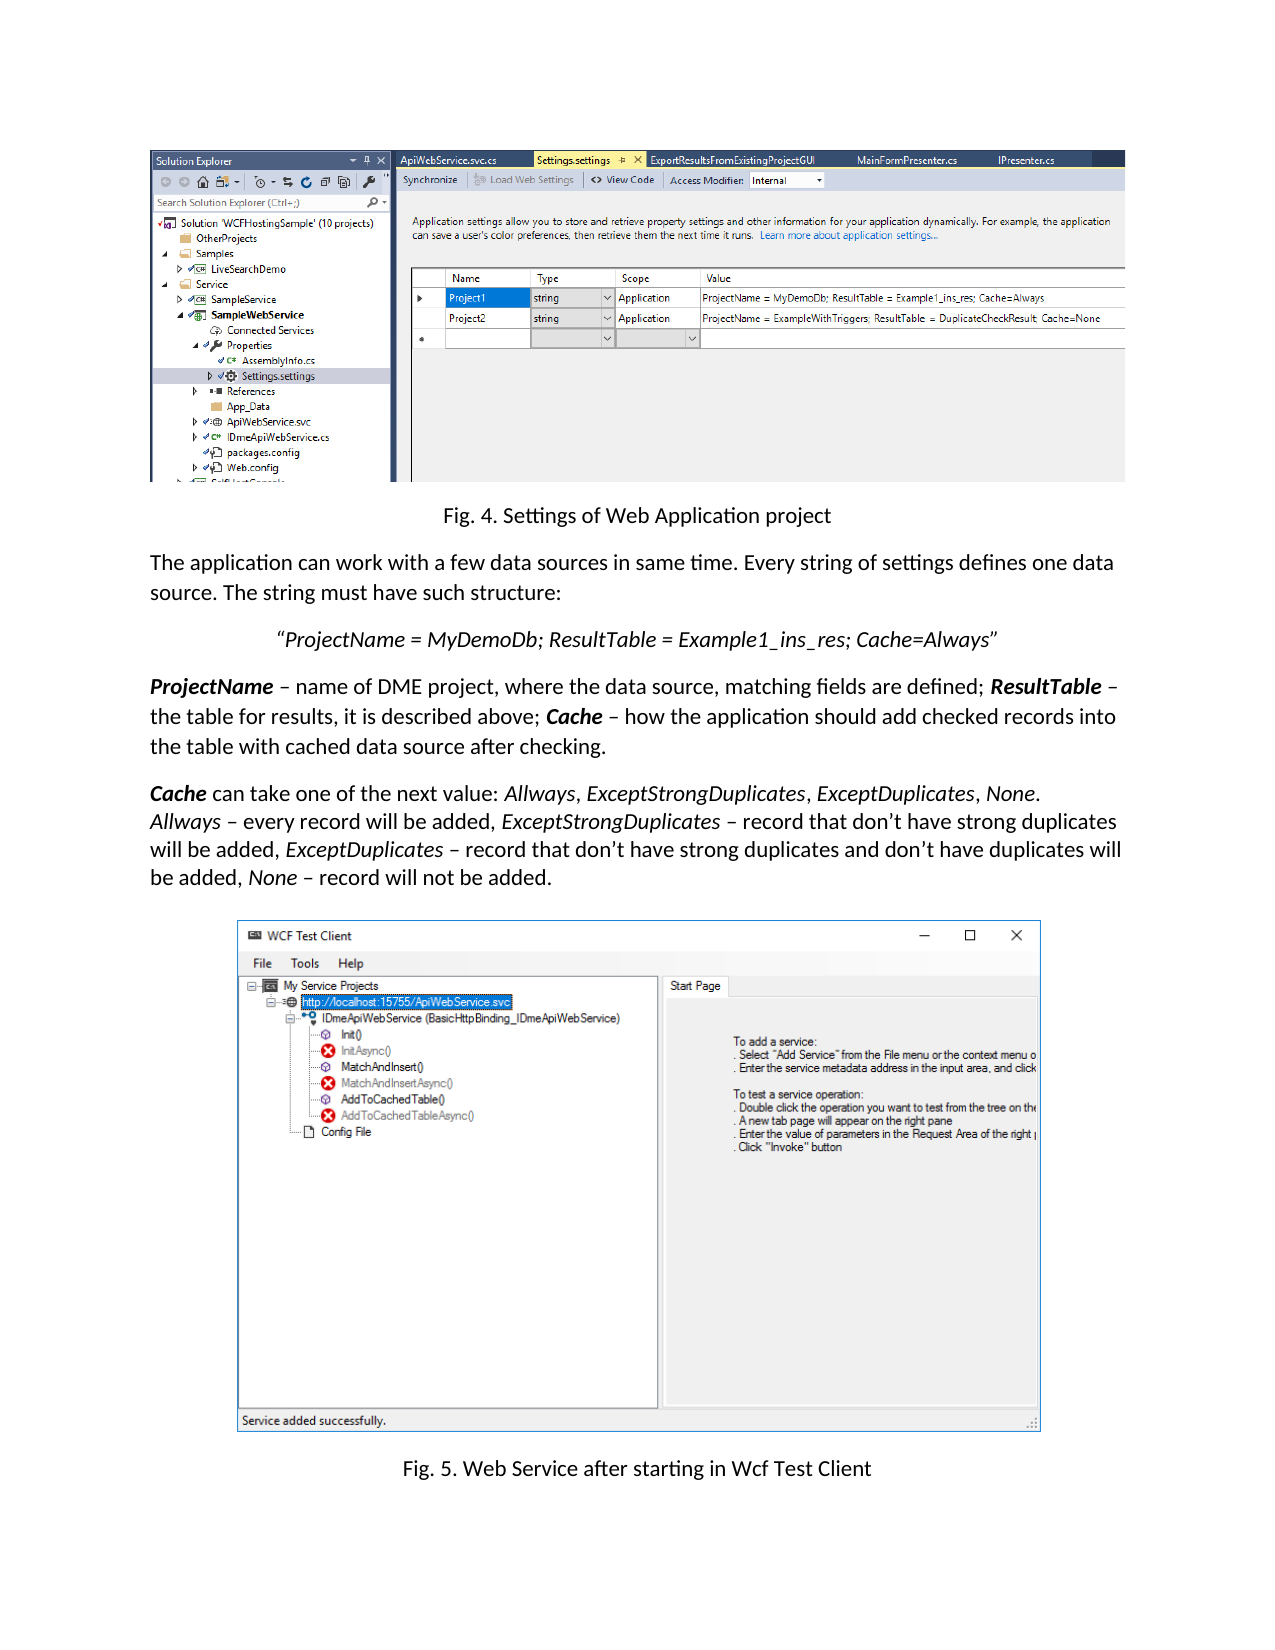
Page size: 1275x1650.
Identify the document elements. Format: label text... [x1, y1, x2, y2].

picture [150, 150, 1125, 482]
text Fig. 5. Web Service after starting in Wcf Test Client [150, 1454, 1125, 1482]
text The application can work with a few data sources in same time. Every string of settings defines one data source. The string must have such structure: [150, 548, 1125, 606]
text Fig. 4. Settings of Web Application project [150, 501, 1125, 529]
text “ProjectName = MyDemoDb; ResultTable = Example1_ins_res; Cache=Always” [150, 625, 1125, 653]
text ProjectName – name of DME project, where the data source, matching fields are defined; ResultTable – the table for results, it is described above; Cache – how the application should add checked records into the table with cached data source after checking. [150, 672, 1125, 760]
text Allways – every record will be added, ExceptStrongDuplicates – record that don’t have strong duplicates will be added, ExceptDuplicates – record that don’t have strong duplicates and don’t have duplicates will be added, None – record will not be added. [150, 807, 1125, 891]
picture [231, 919, 1044, 1436]
text Cache can take one of the next value: Allways, ExceptStrongDuplicates, ExceptDuplicates, None. [150, 779, 1125, 807]
